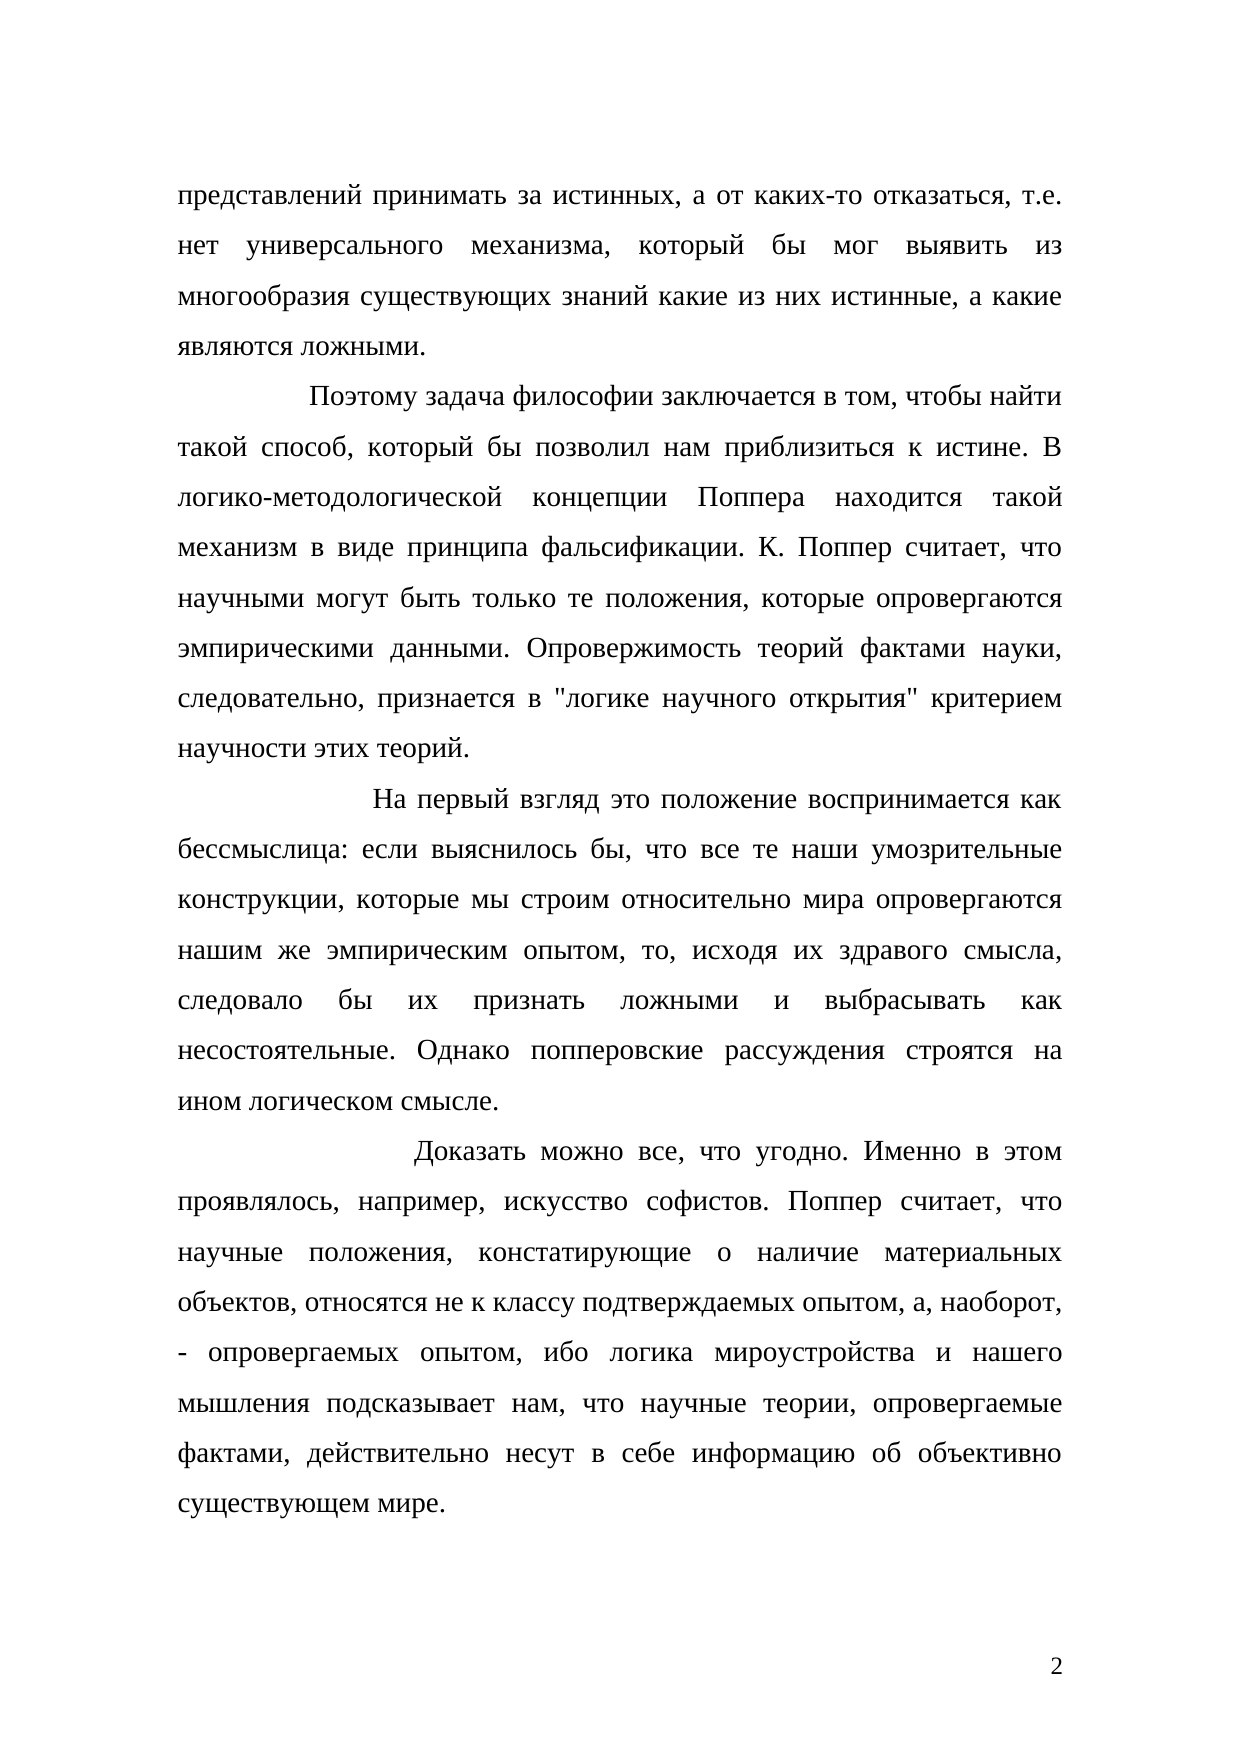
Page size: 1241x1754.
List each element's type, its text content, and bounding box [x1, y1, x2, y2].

text Поэтому задача философии заключается в том, чтобы найти такой способ, который бы позволил нам приблизиться к истине. В логико-методологической концепции Поппера находится такой механизм в виде принципа фальсификации. К. Поппер считает, что научными могут быть только те положения, которые опровергаются эмпирическими данными. Опровержимость теорий фактами науки, следовательно, признается в "логике научного открытия" критерием научности этих теорий. [177, 378, 1063, 764]
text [177, 177, 1063, 362]
text Доказать можно все, что угодно. Именно в этом проявлялось, например, искусство софистов. Поппер считает, что научные положения, констатирующие о наличие материальных объектов, относятся не к классу подтверждаемых опытом, а, наоборот, - опровергаемых опытом, ибо логика мироустройства и нашего мышления подсказывает нам, что научные теории, опровергаемые фактами, действительно несут в себе информацию об объективно существующем мире. [177, 1133, 1063, 1519]
text На первый взгляд это положение воспринимается как бессмыслица: если выяснилось бы, что все те наши умозрительные конструкции, которые мы строим относительно мира опровергаются нашим же эмпирическим опытом, то, исходя их здравого смысла, следовало бы их признать ложными и выбрасывать как несостоятельные. Однако попперовские рассуждения строятся на ином логическом смысле. [177, 781, 1063, 1116]
